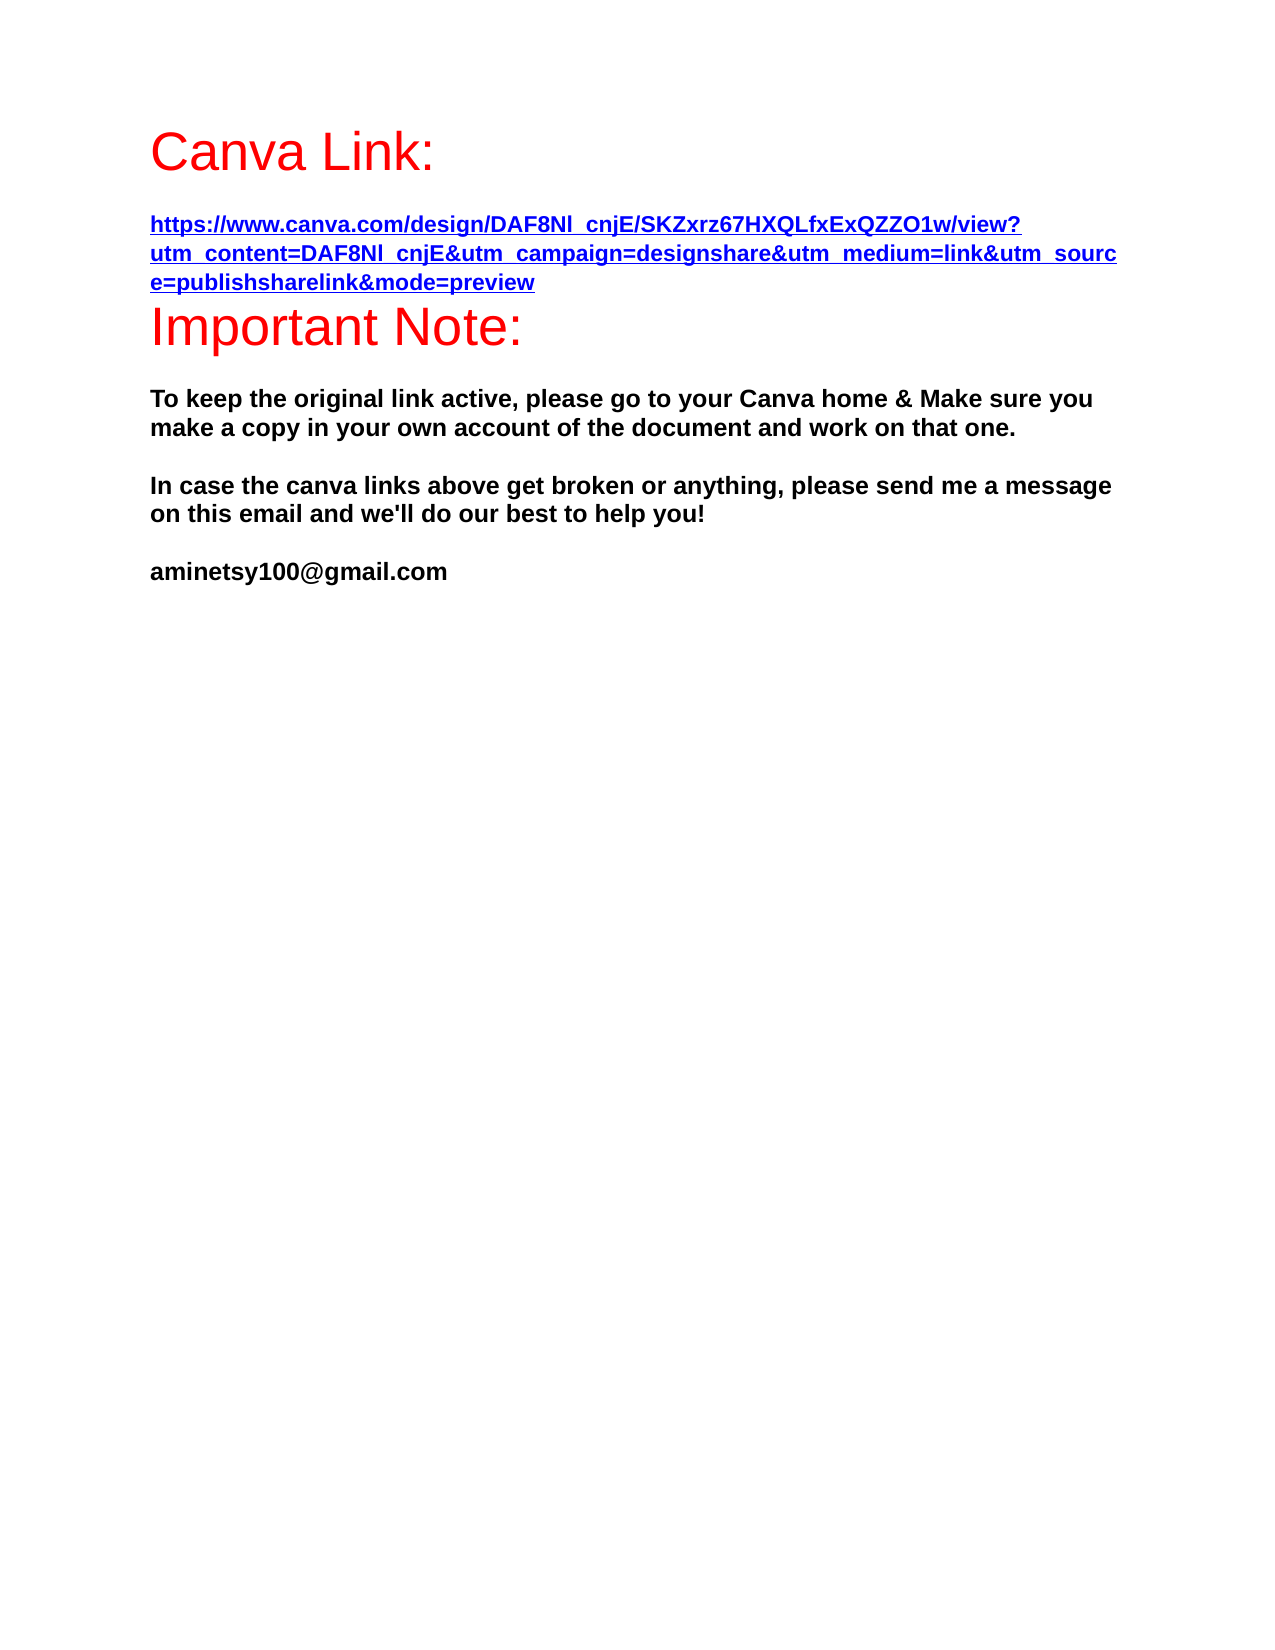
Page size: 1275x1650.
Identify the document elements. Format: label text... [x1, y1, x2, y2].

text Canva Link: [150, 150, 1125, 175]
text To keep the original link active, please go to your Canva home & Make sure you make a copy in your own account of the document and work on that one. [150, 385, 1125, 442]
text In case the canva links above get broken or anything, please send me a message on this email and we'll do our best to help you! [150, 471, 1125, 529]
text https://www.canva.com/design/DAF8Nl_cnjE/SKZxrz67HXQLfxExQZZO1w/view?utm_content=DAF8Nl_cnjE&utm_campaign=designshare&utm_medium=link&utm_source=publishsharelink&mode=preview [150, 210, 1125, 296]
text Important Note: [150, 325, 214, 350]
text Important Note: [218, 325, 1125, 350]
text aminetsy100@gmail.com [150, 557, 1125, 586]
